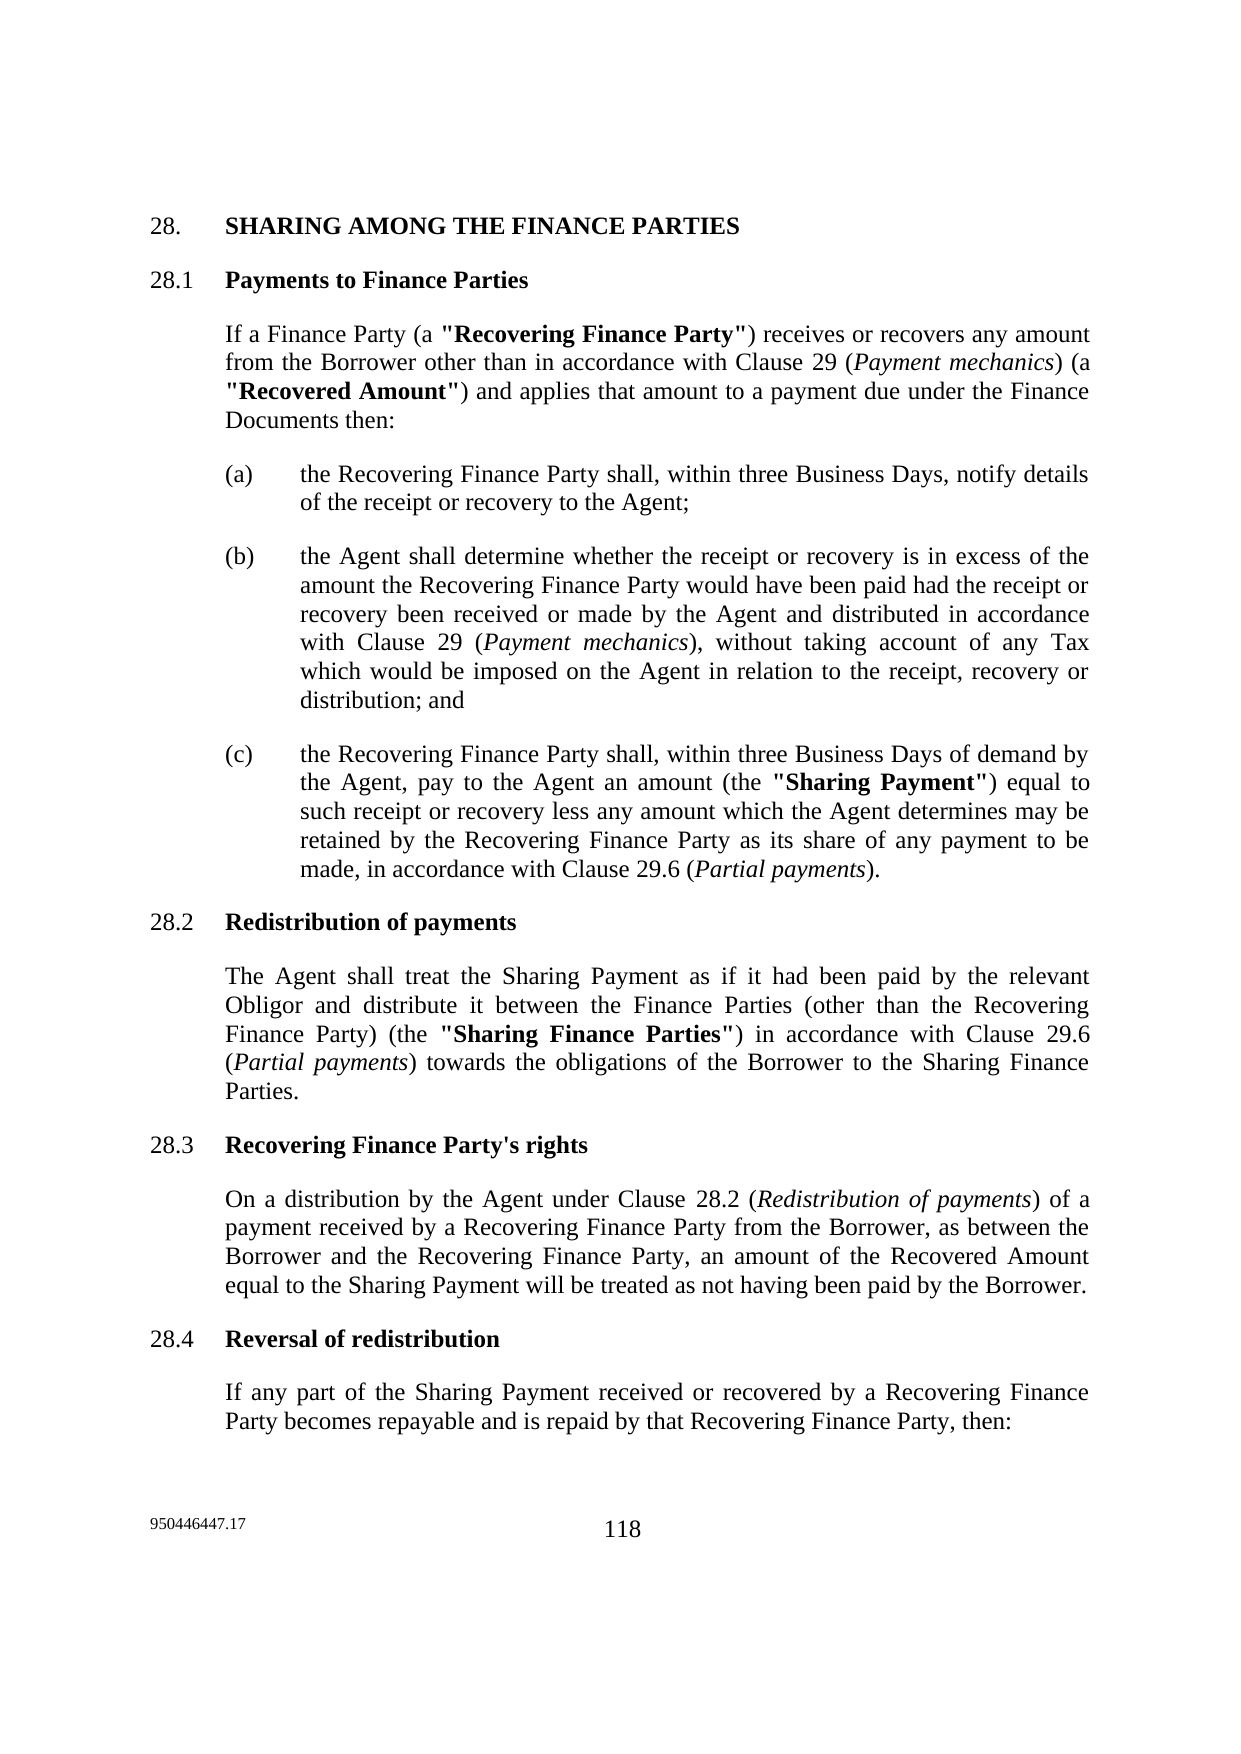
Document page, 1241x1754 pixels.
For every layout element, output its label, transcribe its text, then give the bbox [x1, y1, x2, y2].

text Sharing among the Finance Parties [150, 211, 1090, 240]
text If a Finance Party (a "Recovering Finance Party") receives or recovers any amount from the Borrower other than in accordance with Clause 29 (Payment mechanics) (a "Recovered Amount") and applies that amount to a payment due under the Finance Documents then: [225, 319, 1090, 434]
text the Agent shall determine whether the receipt or recovery is in excess of the amount the Recovering Finance Party would have been paid had the receipt or recovery been received or made by the Agent and distributed in accordance with Clause 29 (Payment mechanics), without taking account of any Tax which would be imposed on the Agent in relation to the receipt, recovery or distribution; and [225, 541, 1090, 714]
text Payments to Finance Parties [150, 265, 1090, 294]
text On a distribution by the Agent under Clause 28.2 (Redistribution of payments) of a payment received by a Recovering Finance Party from the Borrower, as between the Borrower and the Recovering Finance Party, an amount of the Recovered Amount equal to the Sharing Payment will be treated as not having been paid by the Borrower. [225, 1184, 1090, 1299]
text Reversal of redistribution [150, 1324, 1090, 1352]
text If any part of the Sharing Payment received or recovered by a Recovering Finance Party becomes repayable and is repaid by that Recovering Finance Party, then: [225, 1377, 1090, 1435]
text the Recovering Finance Party shall, within three Business Days of demand by the Agent, pay to the Agent an amount (the "Sharing Payment") equal to such receipt or recovery less any amount which the Agent determines may be retained by the Recovering Finance Party as its share of any payment to be made, in accordance with Clause 29.6 (Partial payments). [225, 739, 1090, 882]
text the Recovering Finance Party shall, within three Business Days, notify details of the receipt or recovery to the Agent; [225, 459, 1090, 516]
text Redistribution of payments [150, 907, 1090, 936]
text The Agent shall treat the Sharing Payment as if it had been paid by the relevant Obligor and distribute it between the Finance Parties (other than the Recovering Finance Party) (the "Sharing Finance Parties") in accordance with Clause 29.6 (Partial payments) towards the obligations of the Borrower to the Sharing Finance Parties. [225, 961, 1090, 1105]
text Recovering Finance Party's rights [150, 1130, 1090, 1159]
